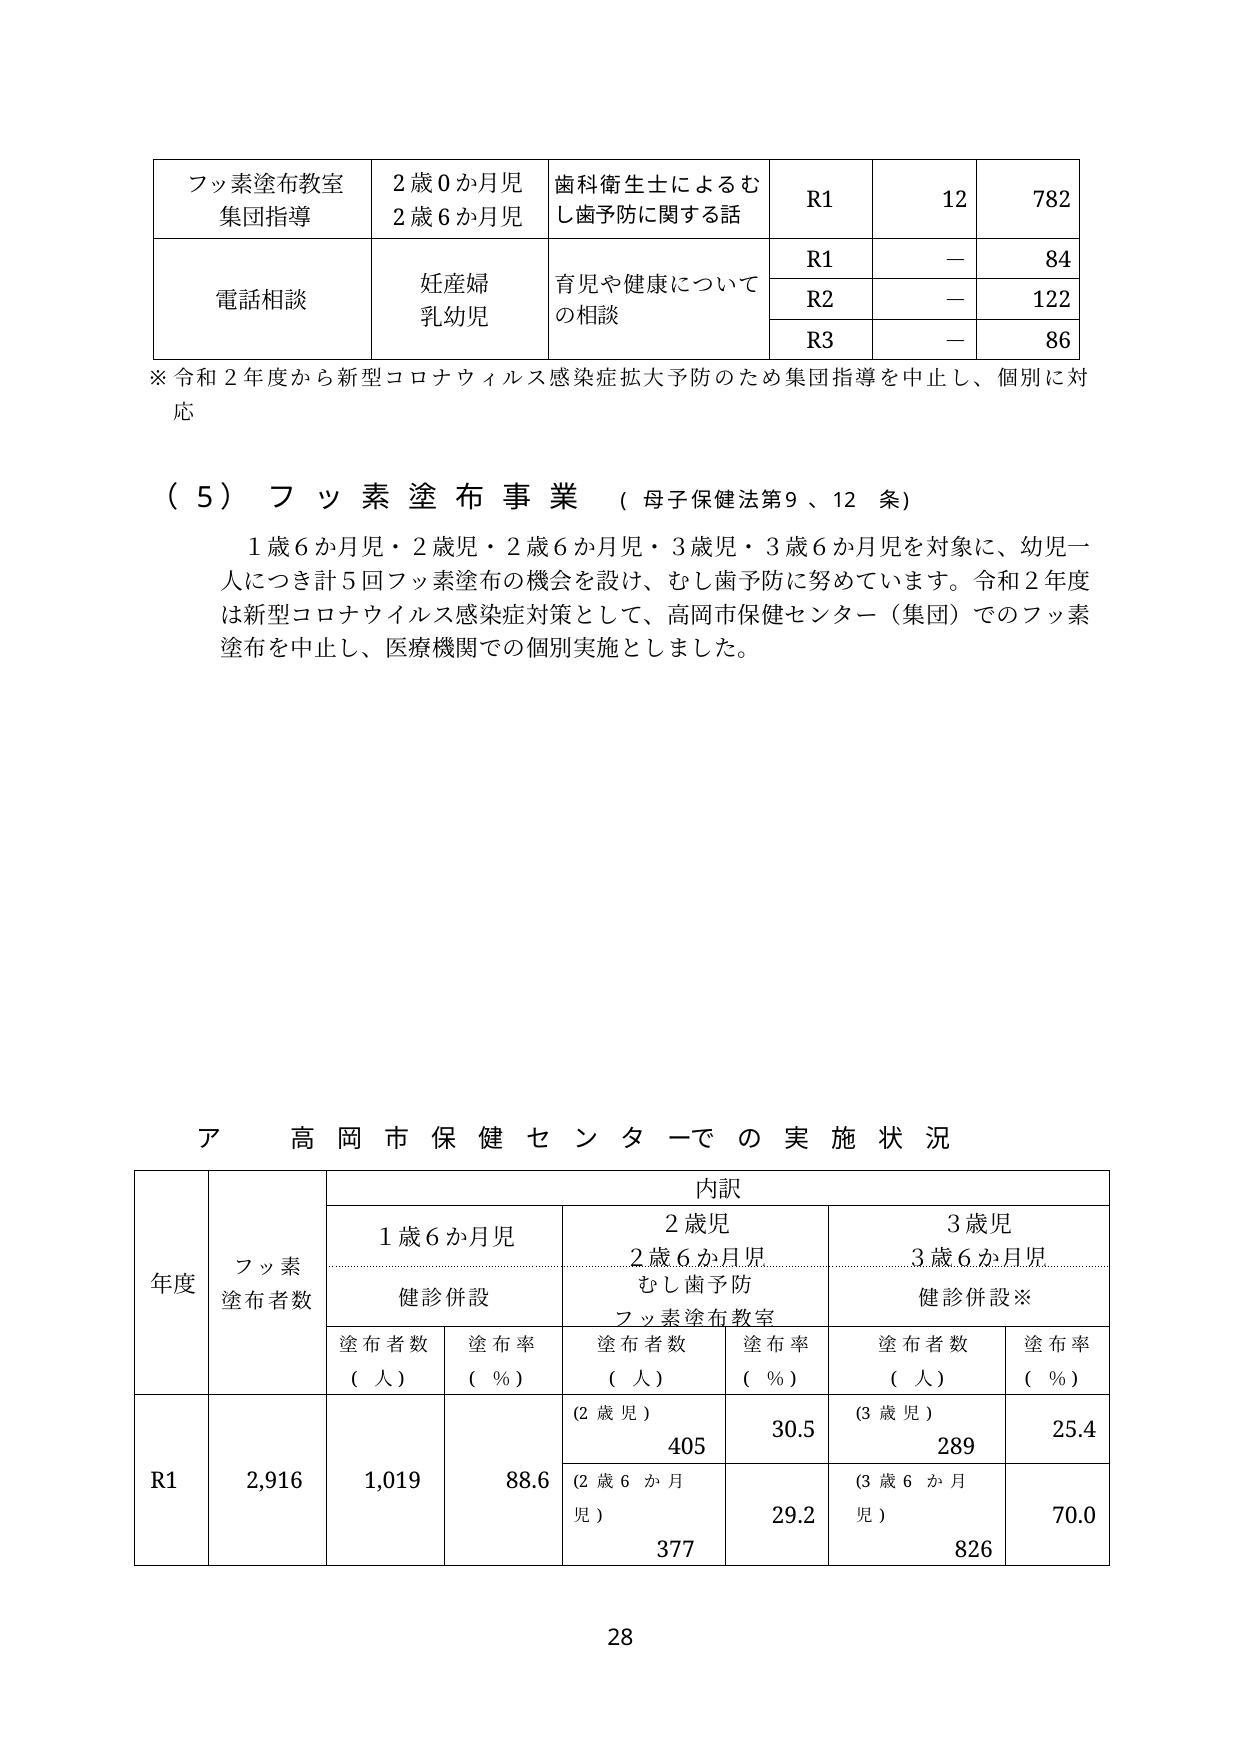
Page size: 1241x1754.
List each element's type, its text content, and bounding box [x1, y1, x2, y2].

table_cell 25.4 [1006, 1395, 1109, 1463]
table_cell 塗布率 (％) [445, 1327, 562, 1394]
table_cell 塗布者数 (人) [327, 1327, 444, 1394]
table_cell R1 [770, 160, 872, 237]
table_cell 2歳0か月児 2歳6か月児 [372, 160, 548, 237]
table_cell 健診併設 [327, 1266, 562, 1326]
table_cell 電話相談 [154, 239, 371, 359]
table_cell 84 [977, 239, 1079, 278]
table_cell 88.6 [445, 1395, 562, 1565]
table_cell フッ素塗布教室 集団指導 [154, 160, 371, 237]
table_cell 育児や健康についての相談 [549, 239, 769, 359]
table_header 内訳 [327, 1171, 1109, 1205]
text ア 高岡市保健センターでの実施状況 [149, 1102, 1091, 1170]
table_cell (2歳児) 405 [563, 1395, 725, 1463]
table_cell 70.0 [1006, 1464, 1109, 1565]
table_cell １歳６か月児 [327, 1206, 562, 1266]
text １歳６か月児・２歳児・２歳６か月児・３歳児・３歳６か月児を対象に、幼児一人につき計５回フッ素塗布の機会を設け、むし歯予防に努めています。令和２年度は新型コロナウイルス感染症対策として、高岡市保健センター（集団）でのフッ素塗布を中止し、医療機関での個別実施としました。 [197, 529, 1091, 664]
text ※令和２年度から新型コロナウィルス感染症拡大予防のため集団指導を中止し、個別に対応 [149, 360, 1091, 427]
table_cell 1,019 [327, 1395, 444, 1565]
table_cell － [873, 239, 976, 278]
table_cell 2,916 [209, 1395, 326, 1565]
table_header フッ素 塗布者数 [209, 1171, 326, 1394]
table_cell (2歳6か月児) 377 [563, 1464, 725, 1565]
table_cell 782 [977, 160, 1079, 237]
table_cell 塗布者数 (人) [829, 1327, 1005, 1394]
table_cell (3歳児) 289 [829, 1395, 1005, 1463]
table_cell ３歳児 ３歳６か月児 [829, 1206, 1109, 1266]
table_cell 塗布率 (％) [726, 1327, 828, 1394]
table_cell － [873, 320, 976, 359]
table_cell 86 [977, 320, 1079, 359]
table_header 年度 [135, 1171, 208, 1394]
table_cell R2 [770, 279, 872, 318]
table_cell 塗布率 (％) [1006, 1327, 1109, 1394]
table_cell 30.5 [726, 1395, 828, 1463]
table_cell (3歳6か月児) 826 [829, 1464, 1005, 1565]
table_cell 塗布者数 (人) [563, 1327, 725, 1394]
table_cell R1 [770, 239, 872, 278]
table_cell 歯科衛生士によるむし歯予防に関する話 [549, 160, 769, 237]
table_cell 12 [873, 160, 976, 237]
table_cell むし歯予防 フッ素塗布教室 [563, 1266, 828, 1326]
table_cell ２歳児 ２歳６か月児 [563, 1206, 828, 1266]
table_cell 29.2 [726, 1464, 828, 1565]
text （5）フッ素塗布事業 (母子保健法第9、12条) [149, 461, 1091, 529]
table_cell 122 [977, 279, 1079, 318]
table_cell R1 [135, 1395, 208, 1565]
table_cell － [873, 279, 976, 318]
table_cell 健診併設※ [829, 1266, 1109, 1326]
table_cell 妊産婦 乳幼児 [372, 239, 548, 359]
table_cell R3 [770, 320, 872, 359]
